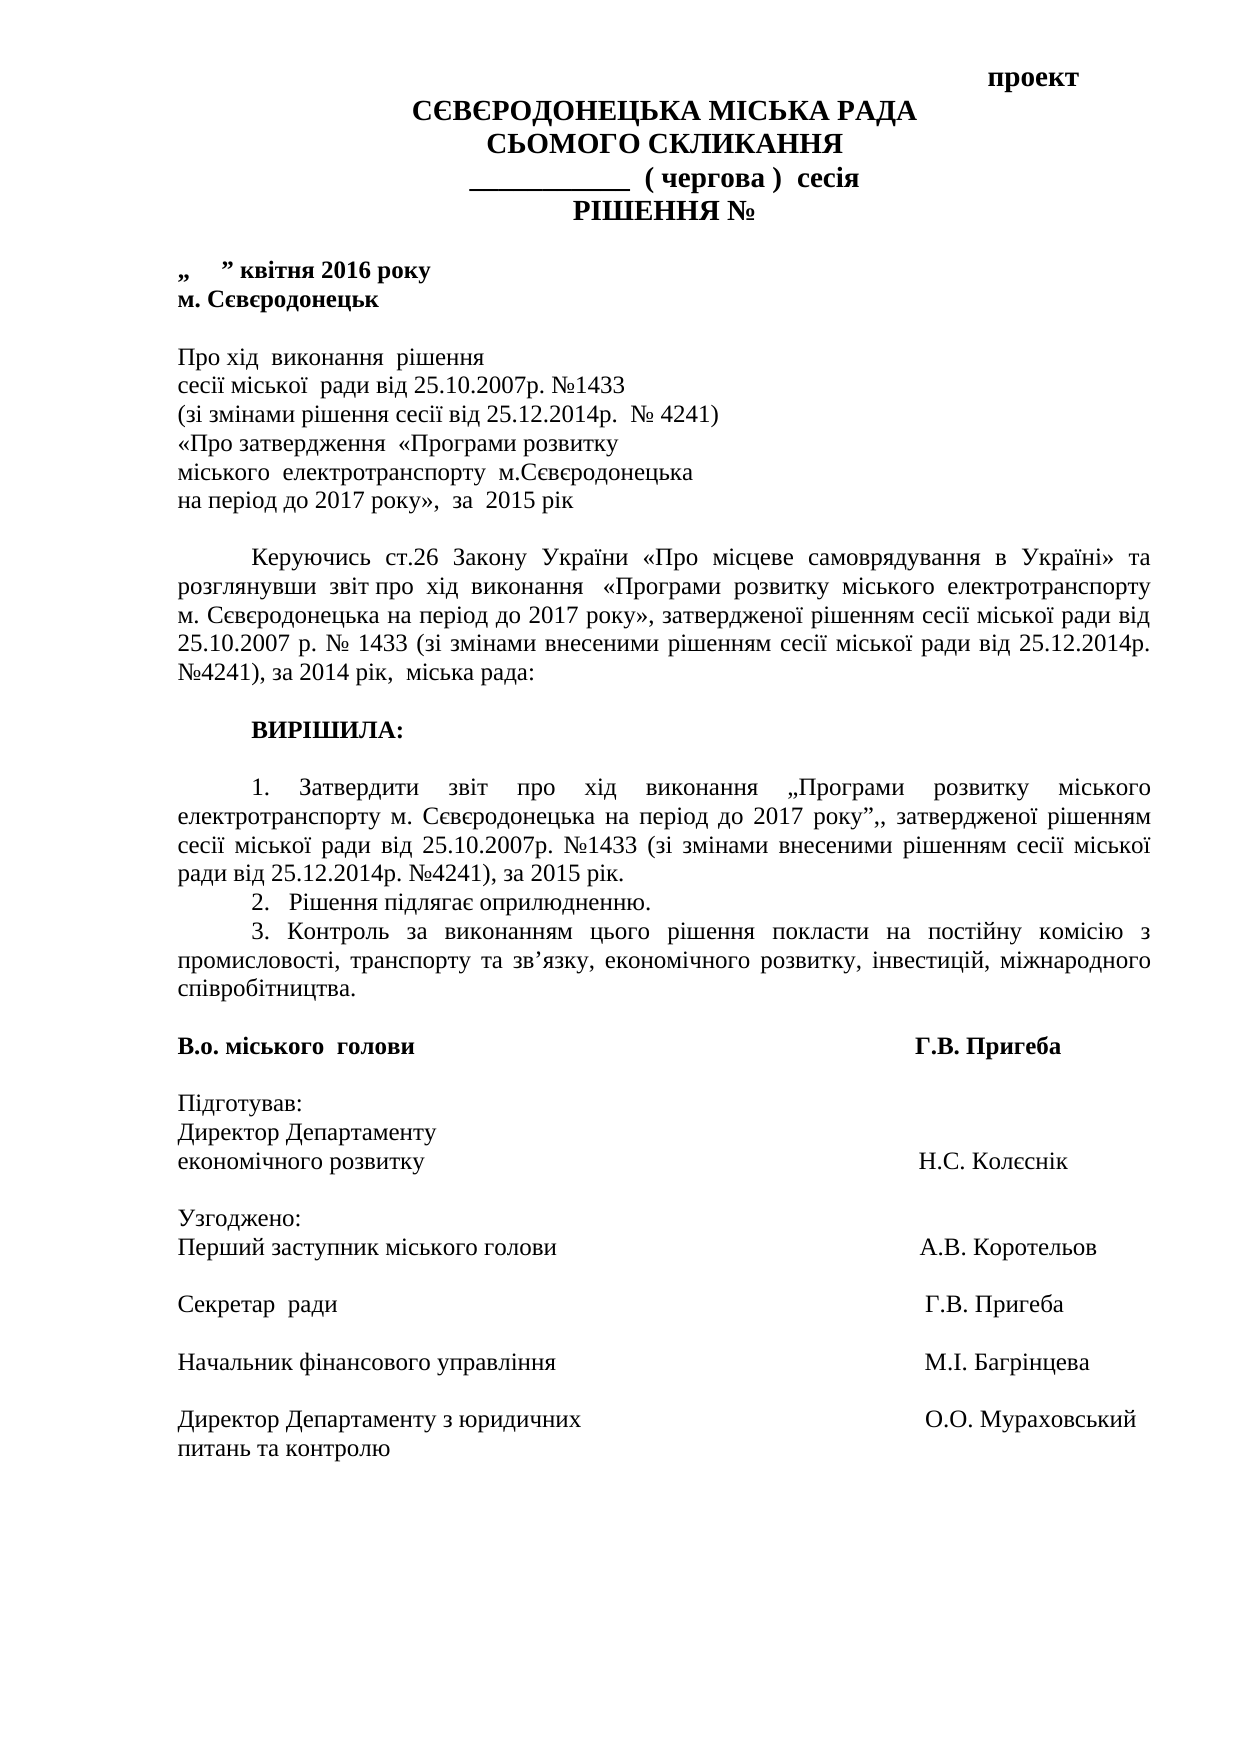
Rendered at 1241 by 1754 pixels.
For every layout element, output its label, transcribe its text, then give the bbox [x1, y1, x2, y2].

text проект [177, 59, 1152, 93]
text 1. Затвердити звіт про хід виконання „Програми розвитку міського електротранспорту м. Сєвєродонецька на період до 2017 року”,, затвердженої рішенням сесії міської ради від 25.10.2007р. №1433 (зі змінами внесеними рішенням сесії міської ради від 25.12.2014р. №4241), за 2015 рік. [177, 772, 1152, 887]
text ВИРІШИЛА: [177, 715, 1152, 743]
text „ ” квітня 2016 року [177, 256, 1152, 284]
text Керуючись ст.26 Закону України «Про місцеве самоврядування в Україні» та розглянувши звіт про хід виконання «Програми розвитку міського електротранспорту м. Сєвєродонецька на період до 2017 року», затвердженої рішенням сесії міської ради від 25.10.2007 р. № 1433 (зі змінами внесеними рішенням сесії міської ради від 25.12.2014р. №4241), за 2014 рік, міська рада: [177, 542, 1152, 686]
text СЄВЄРОДОНЕЦЬКА МІСЬКА РАДА [177, 93, 1152, 126]
text Узгоджено: [177, 1203, 1152, 1232]
text на період до 2017 року», за 2015 рік [177, 486, 1152, 514]
text Перший заступник міського голови А.В. Коротельов [177, 1232, 1152, 1261]
text В.о. міського голови Г.В. Пригеба [177, 1031, 1152, 1060]
text «Про затвердження «Програми розвитку [177, 428, 1152, 457]
text економічного розвитку Н.С. Колєснік [177, 1146, 1152, 1175]
text питань та контролю [177, 1433, 1152, 1462]
text (зі змінами рішення сесії від 25.12.2014р. № 4241) [177, 399, 1152, 428]
text Директор Департаменту з юридичних О.О. Мураховський [177, 1404, 1152, 1433]
text Начальник фінансового управління М.І. Багрінцева [177, 1347, 1152, 1375]
text РІШЕННЯ № [177, 193, 1152, 227]
text Підготував: [177, 1088, 1152, 1117]
text Про хід виконання рішення [177, 342, 1152, 371]
text 2. Рішення підлягає оприлюдненню. [177, 887, 1152, 916]
text Директор Департаменту [177, 1117, 1152, 1146]
text ___________ ( чергова ) сесія [177, 160, 1152, 193]
text сесії міської ради від 25.10.2007р. №1433 [177, 371, 1152, 399]
text Секретар ради Г.В. Пригеба [177, 1289, 1152, 1318]
text міського електротранспорту м.Сєвєродонецька [177, 457, 1152, 486]
text м. Сєвєродонецьк [177, 284, 1152, 313]
text СЬОМОГО СКЛИКАННЯ [177, 126, 1152, 160]
text 3. Контроль за виконанням цього рішення покласти на постійну комісію з промисловості, транспорту та зв’язку, економічного розвитку, інвестицій, міжнародного співробітництва. [177, 916, 1152, 1002]
